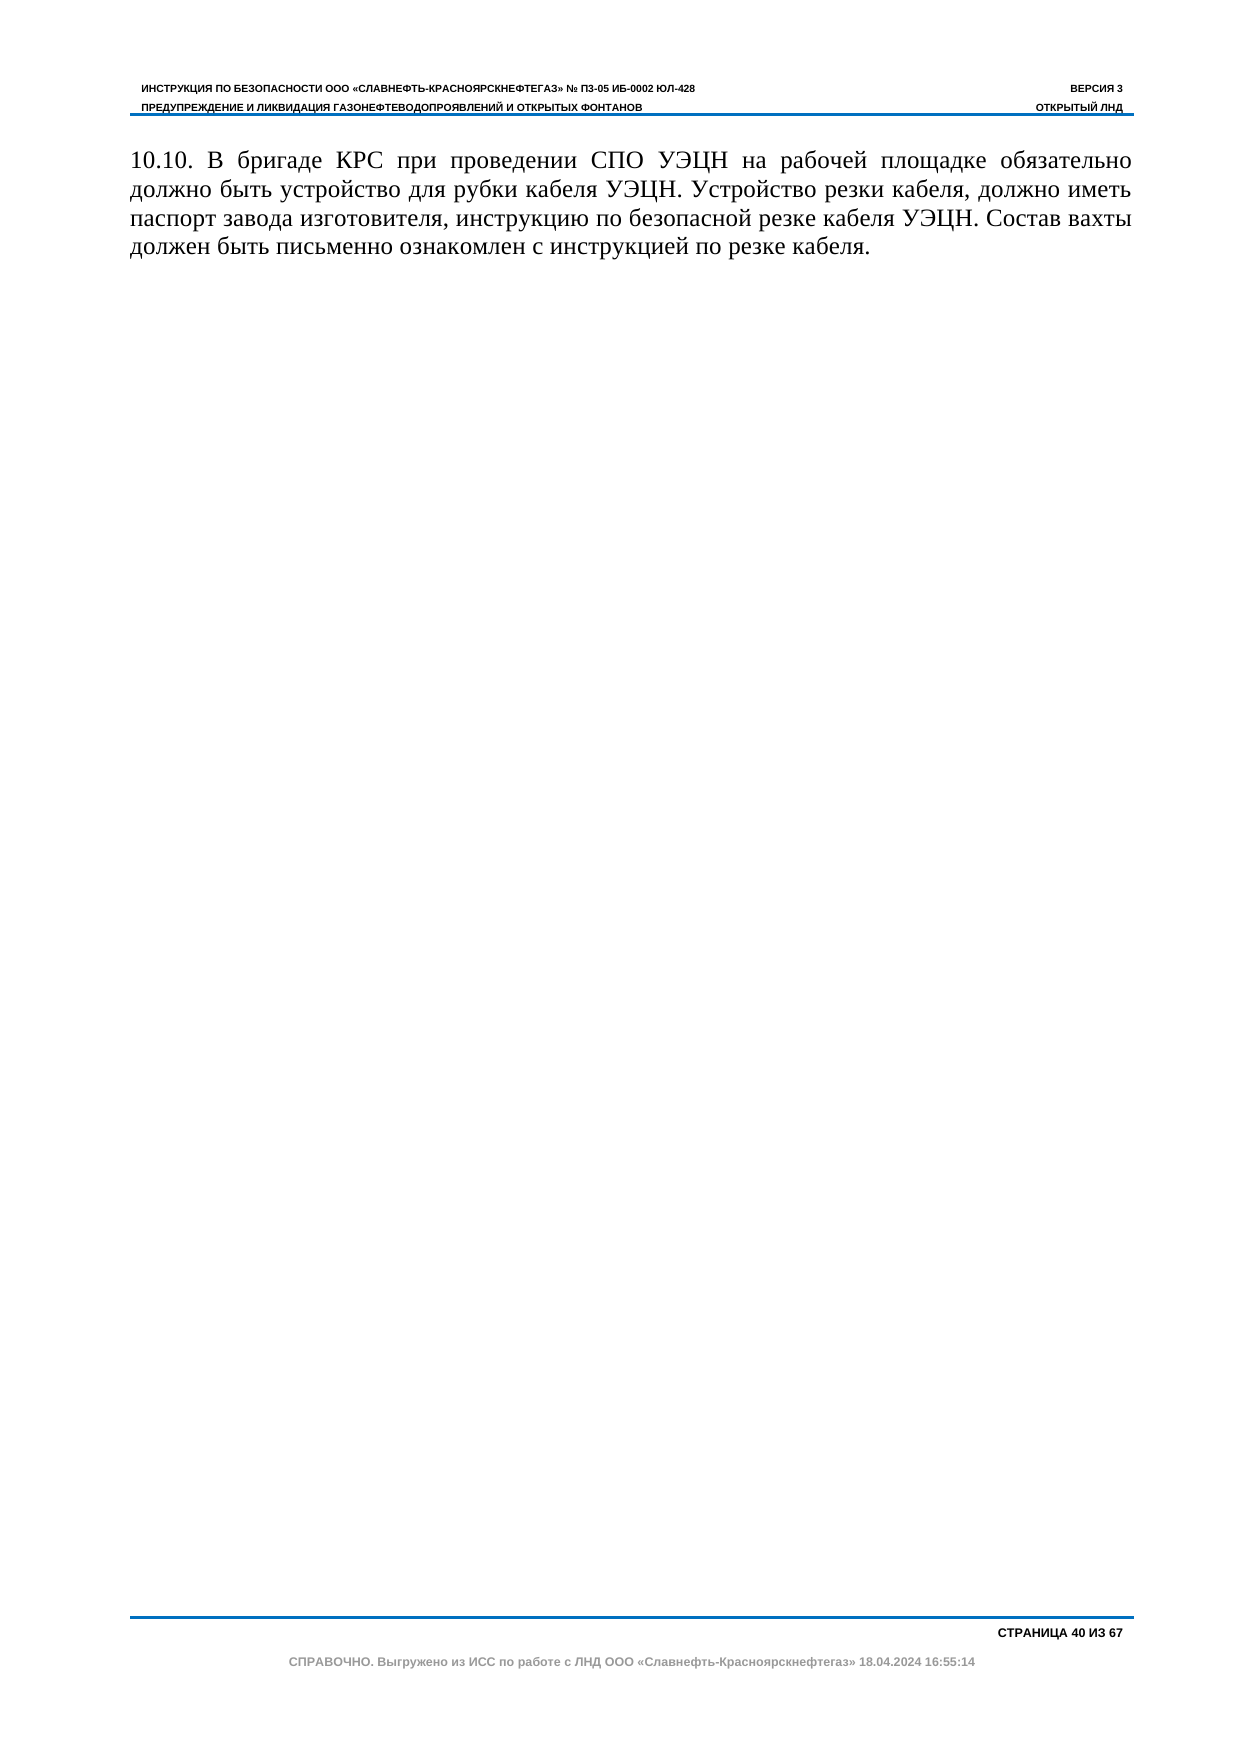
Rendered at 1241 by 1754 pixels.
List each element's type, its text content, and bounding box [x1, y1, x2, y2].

text 10.10. В бригаде КРС при проведении СПО УЭЦН на рабочей площадке обязательно должно быть устройство для рубки кабеля УЭЦН. Устройство резки кабеля, должно иметь паспорт завода изготовителя, инструкцию по безопасной резке кабеля УЭЦН. Состав вахты должен быть письменно ознакомлен с инструкцией по резке кабеля. [130, 145, 1134, 260]
